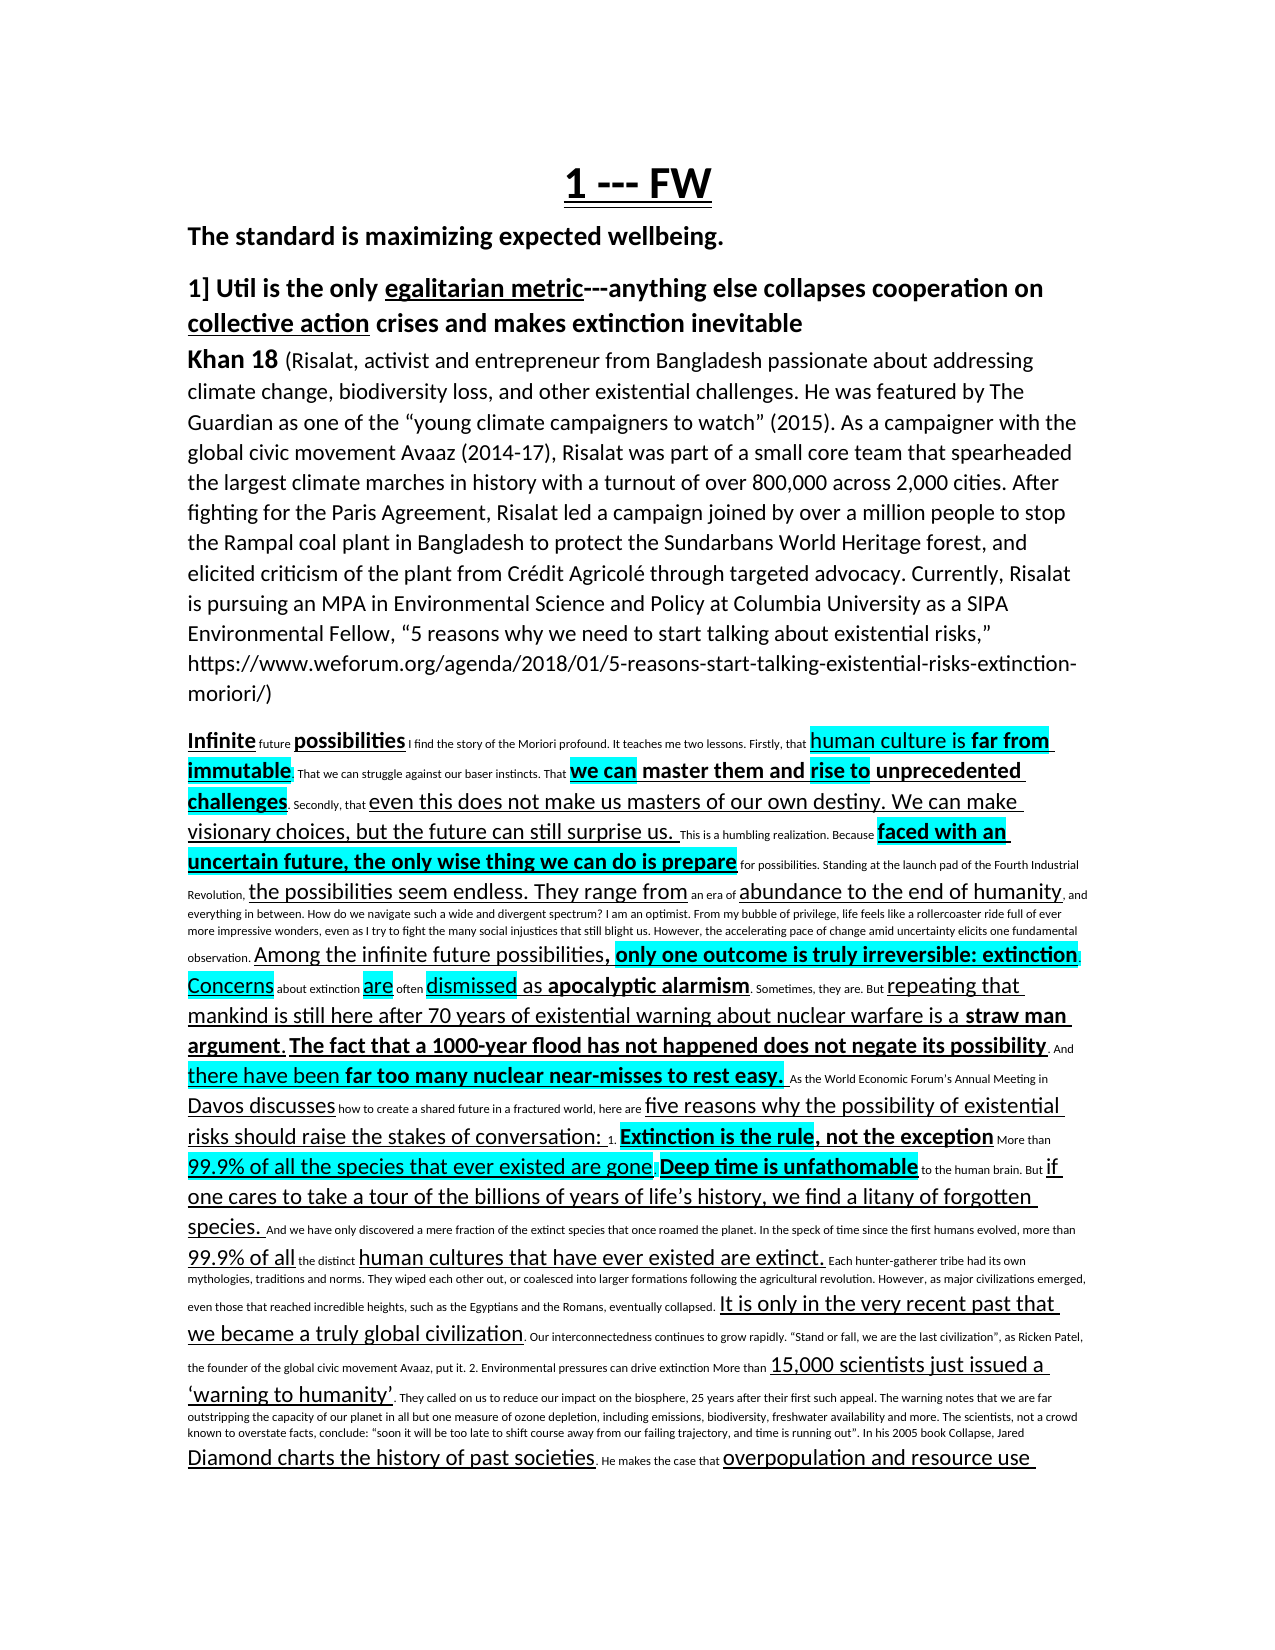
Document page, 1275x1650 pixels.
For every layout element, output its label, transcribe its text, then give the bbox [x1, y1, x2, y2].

text Khan 18 (Risalat, activist and entrepreneur from Bangladesh passionate about addressing climate change, biodiversity loss, and other existential challenges. He was featured by The Guardian as one of the “young climate campaigners to watch” (2015). As a campaigner with the global civic movement Avaaz (2014-17), Risalat was part of a small core team that spearheaded the largest climate marches in history with a turnout of over 800,000 across 2,000 cities. After fighting for the Paris Agreement, Risalat led a campaign joined by over a million people to stop the Rampal coal plant in Bangladesh to protect the Sundarbans World Heritage forest, and elicited criticism of the plant from Crédit Agricolé through targeted advocacy. Currently, Risalat is pursuing an MPA in Environmental Science and Policy at Columbia University as a SIPA Environmental Fellow, “5 reasons why we need to start talking about existential risks,” https://www.weforum.org/agenda/2018/01/5-reasons-start-talking-existential-risks-extinction-moriori/) [187, 342, 1087, 707]
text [187, 726, 1087, 1471]
subtitle 1 --- FW [187, 154, 1087, 210]
text The standard is maximizing expected wellbeing. [187, 219, 1087, 252]
subtitle 1] Util is the only egalitarian metric---anything else collapses cooperation on collective action crises and makes extinction inevitable [187, 271, 1087, 339]
